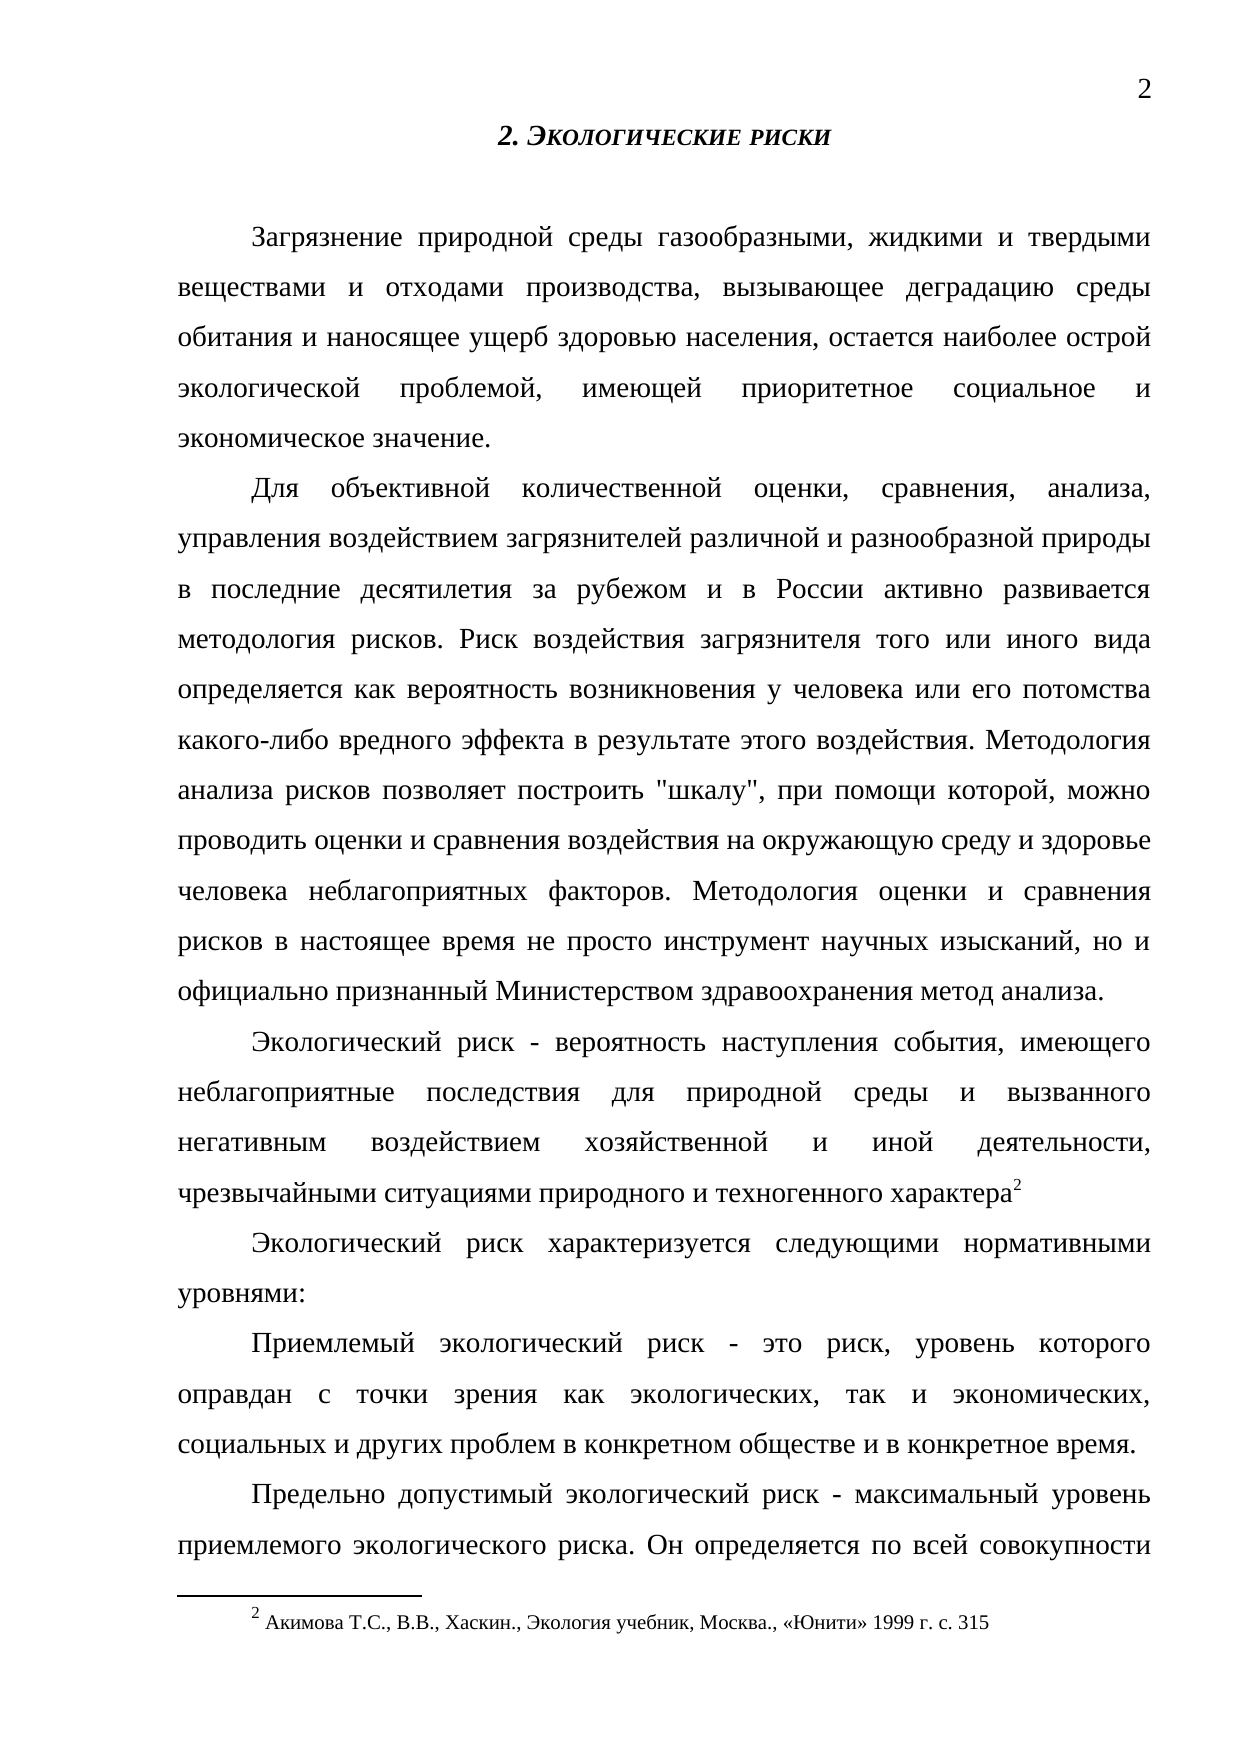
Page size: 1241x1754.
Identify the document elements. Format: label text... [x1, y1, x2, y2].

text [177, 1477, 1152, 1560]
text Загрязнение природной среды газообразными, жидкими и твердыми веществами и отходами производства, вызывающее деградацию среды обитания и наносящее ущерб здоровью населения, остается наиболее острой экологической проблемой, имеющей приоритетное социальное и экономическое значение. [177, 219, 1152, 453]
text Приемлемый экологический риск - это риск, уровень которого оправдан с точки зрения как экологических, так и экономических, социальных и других проблем в конкретном обществе и в конкретное время. [177, 1326, 1152, 1460]
text Экологический риск - вероятность наступления события, имеющего неблагоприятные последствия для природной среды и вызванного негативным воздействием хозяйственной и иной деятельности, чрезвычайными ситуациями природного и техногенного характера [177, 1024, 1152, 1208]
text Экологический риск характеризуется следующими нормативными уровнями: [177, 1225, 1152, 1309]
text Для объективной количественной оценки, сравнения, анализа, управления воздействием загрязнителей различной и разнообразной природы в последние десятилетия за рубежом и в России активно развивается методология рисков. Риск воздействия загрязнителя того или иного вида определяется как вероятность возникновения у человека или его потомства какого-либо вредного эффекта в результате этого воздействия. Методология анализа рисков позволяет построить "шкалу", при помощи которой, можно проводить оценки и сравнения воздействия на окружающую среду и здоровье человека неблагоприятных факторов. Методология оценки и сравнения рисков в настоящее время не просто инструмент научных изысканий, но и официально признанный Министерством здравоохранения метод анализа. [177, 470, 1152, 1007]
subtitle 2. Экологические риски [177, 118, 1152, 152]
